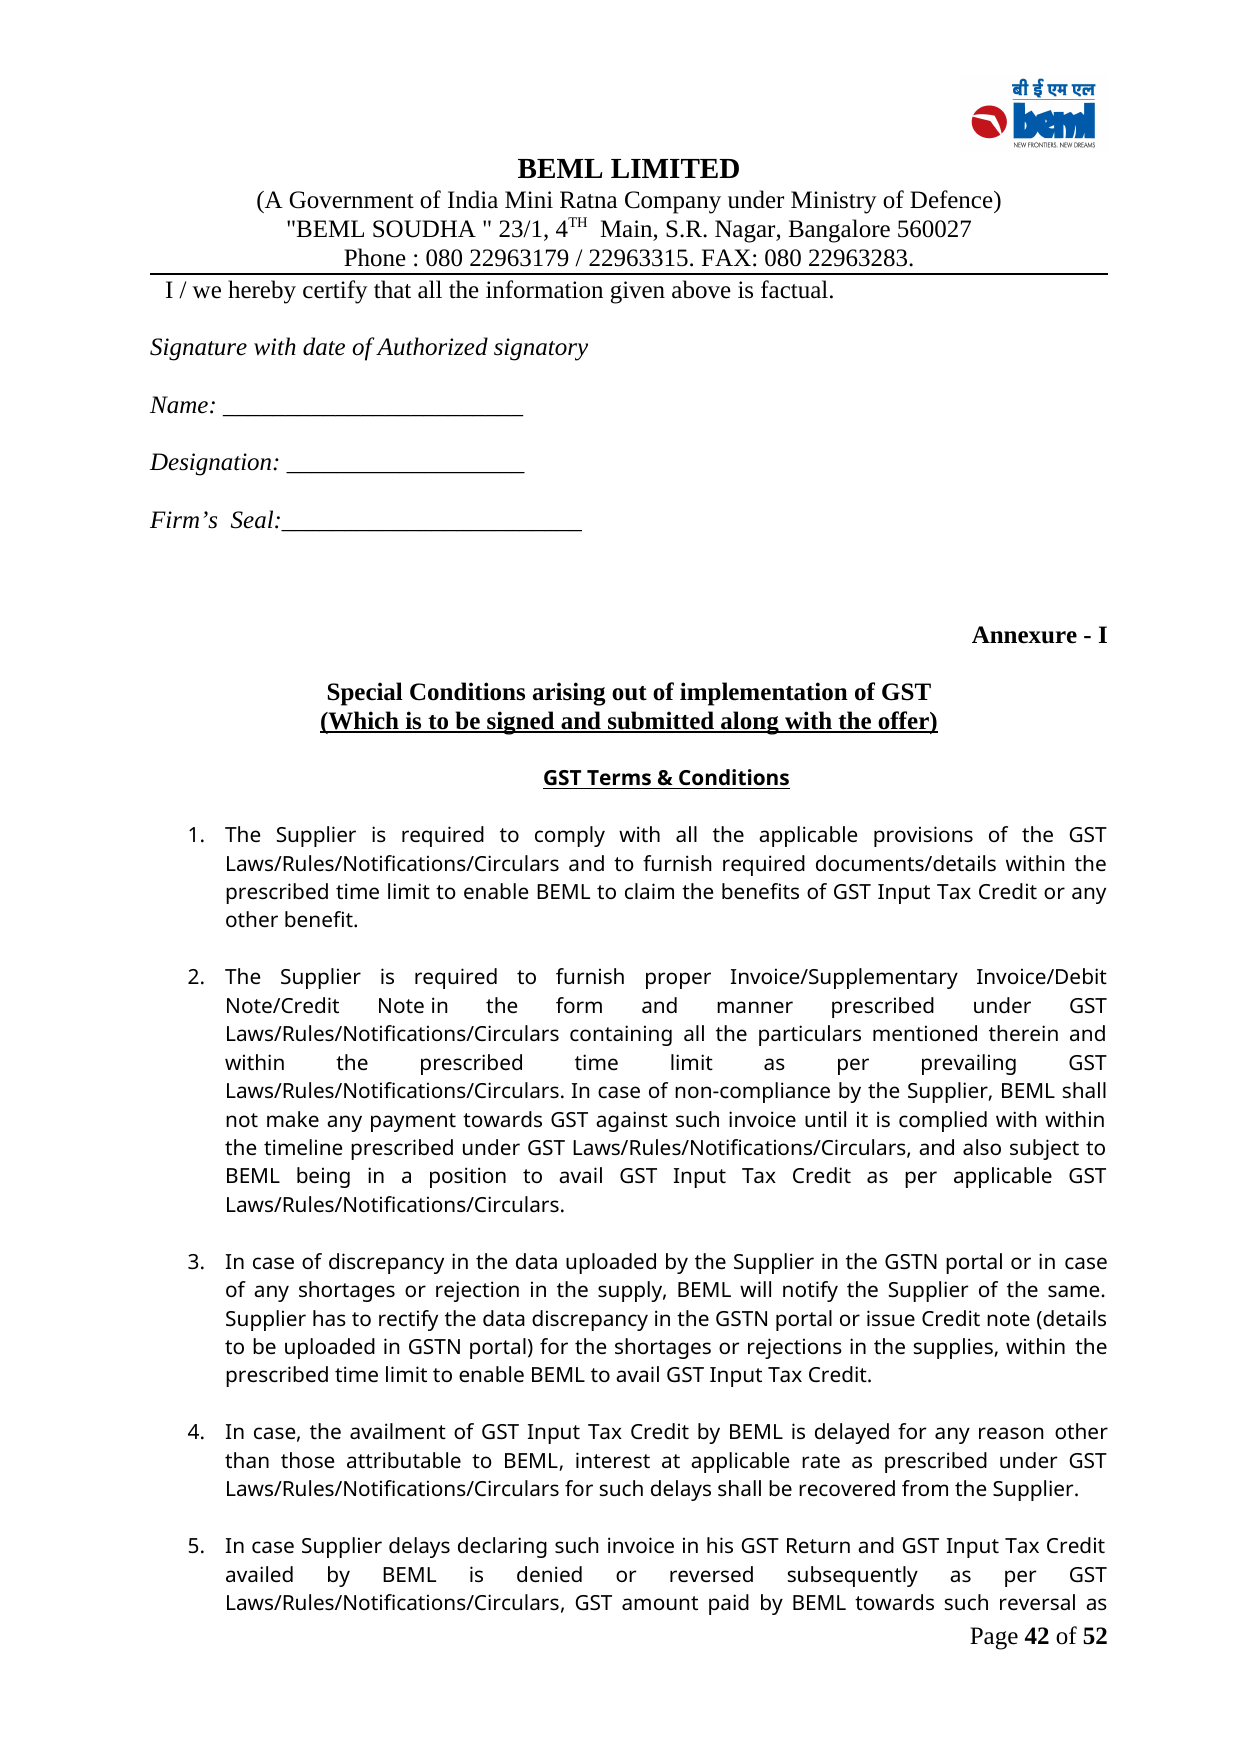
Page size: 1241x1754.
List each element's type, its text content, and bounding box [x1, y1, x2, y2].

text GST Terms & Conditions [225, 763, 1108, 792]
text Annexure - I [206, 620, 1108, 649]
text Name: ________________________ [150, 390, 1108, 419]
list In case, the availment of GST Input Tax Credit by BEML is delayed for any reason other than those attributable to BEML, interest at applicable rate as prescribed under GST Laws/Rules/Notifications/Circulars for such delays shall be recovered from the Supplier. [187, 1417, 1108, 1503]
list In case of discrepancy in the data uploaded by the Supplier in the GSTN portal or in case of any shortages or rejection in the supply, BEML will notify the Supplier of the same. Supplier has to rectify the data discrepancy in the GSTN portal or issue Credit note (details to be uploaded in GSTN portal) for the shortages or rejections in the supplies, within the prescribed time limit to enable BEML to avail GST Input Tax Credit. [187, 1247, 1108, 1389]
text Firm’s Seal:________________________ [150, 505, 1108, 534]
text I / we hereby certify that all the information given above is factual. [165, 275, 1108, 304]
picture [959, 75, 1108, 152]
text Special Conditions arising out of implementation of GST [150, 677, 1108, 706]
text Designation: ___________________ [150, 447, 1108, 476]
list The Supplier is required to comply with all the applicable provisions of the GST Laws/Rules/Notifications/Circulars and to furnish required documents/details within the prescribed time limit to enable BEML to claim the benefits of GST Input Tax Credit or any other benefit. [187, 820, 1108, 934]
list The Supplier is required to furnish proper Invoice/Supplementary Invoice/Debit Note/Credit Note in the form and manner prescribed under GST Laws/Rules/Notifications/Circulars containing all the particulars mentioned therein and within the prescribed time limit as per prevailing GST Laws/Rules/Notifications/Circulars. In case of non-compliance by the Supplier, BEML shall not make any payment towards GST against such invoice until it is complied with within the timeline prescribed under GST Laws/Rules/Notifications/Circulars, and also subject to BEML being in a position to avail GST Input Tax Credit as per applicable GST Laws/Rules/Notifications/Circulars. [187, 962, 1108, 1218]
text Signature with date of Authorized signatory [150, 332, 1108, 361]
text (Which is to be signed and submitted along with the offer) [150, 706, 1108, 735]
